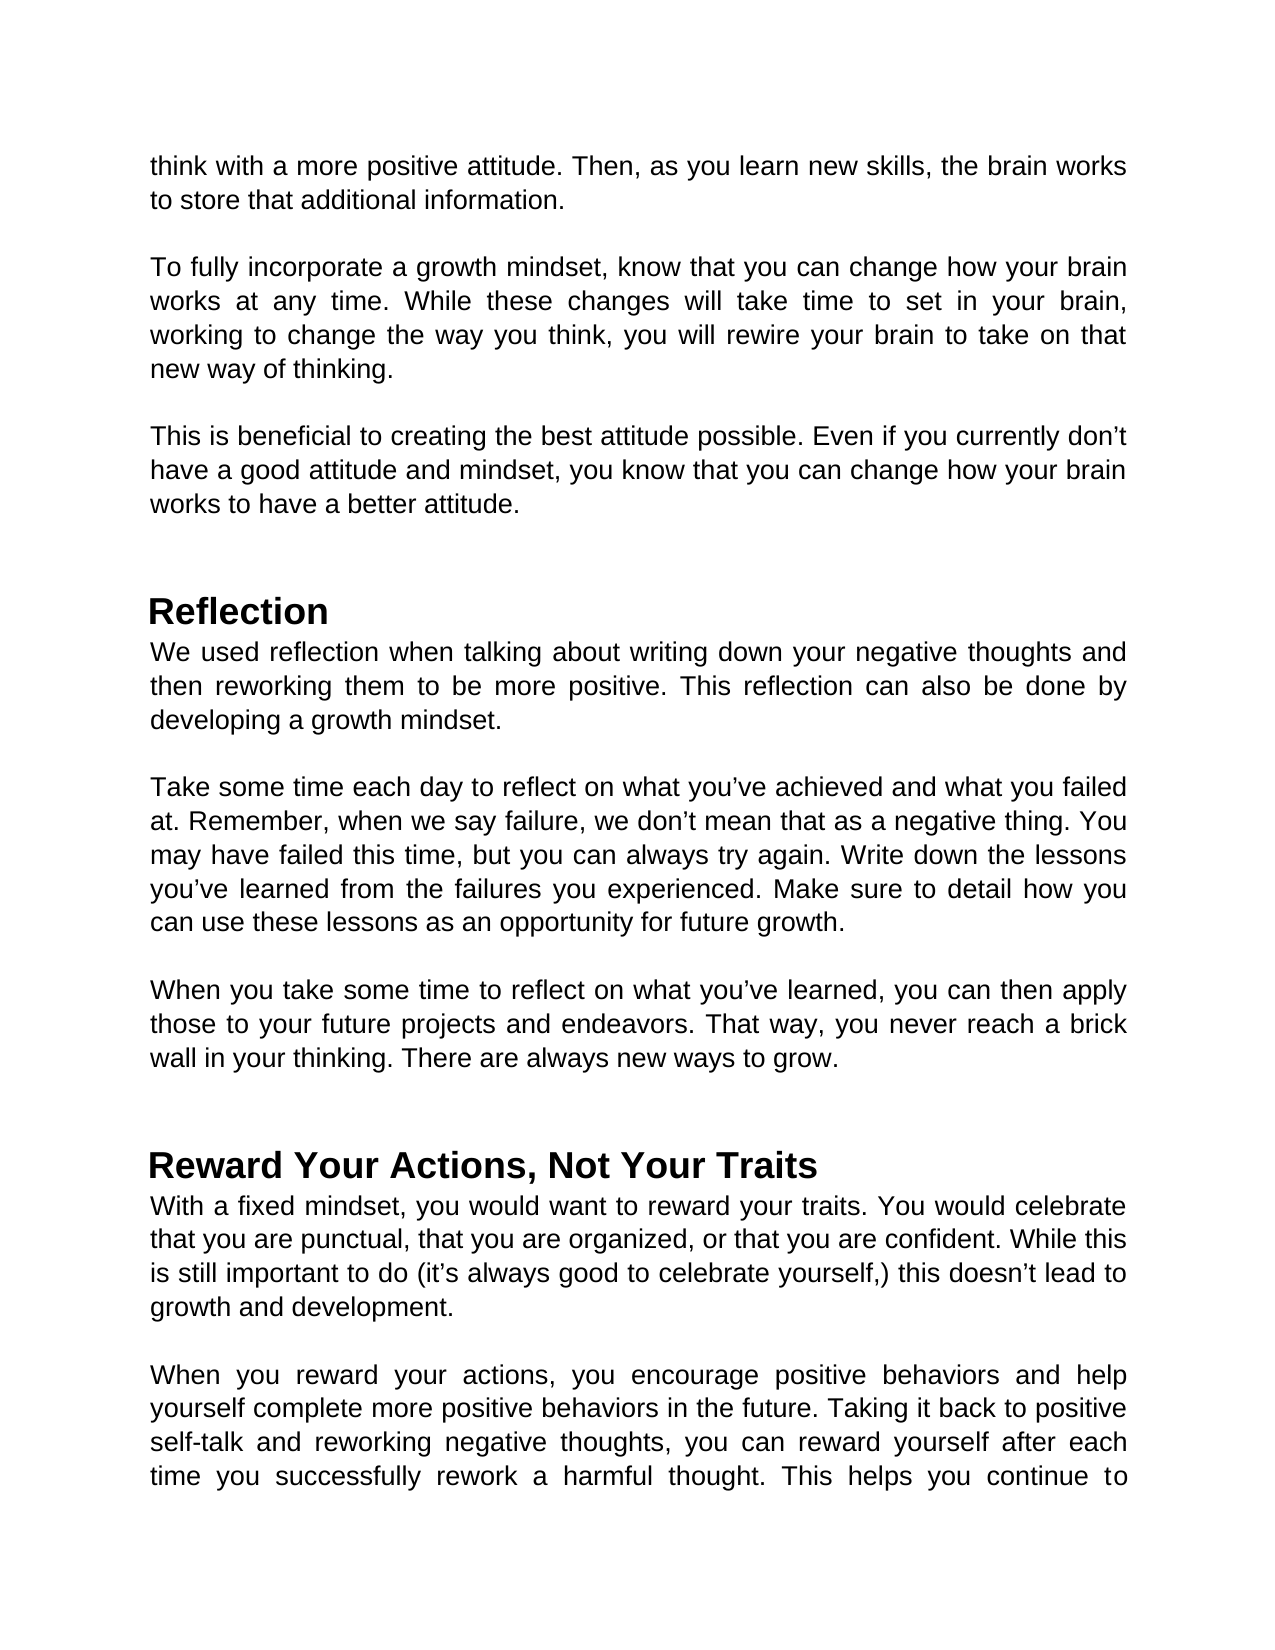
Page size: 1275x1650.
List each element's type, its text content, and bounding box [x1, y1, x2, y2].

text When you take some time to reflect on what you’ve learned, you can then apply those to your future projects and endeavors. That way, you never reach a brick wall in your thinking. There are always new ways to grow. [150, 974, 1128, 1073]
text To fully incorporate a growth mindset, know that you can change how your brain works at any time. While these changes will take time to set in your brain, working to change the way you think, you will rewire your brain to take on that new way of thinking. [150, 251, 1128, 384]
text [150, 1359, 1128, 1491]
text With a fixed mindset, you would want to reward your traits. You would celebrate that you are punctual, that you are organized, or that you are confident. While this is still important to do (it’s always good to celebrate yourself,) this doesn’t lead to growth and development. [150, 1190, 1128, 1322]
subtitle Reflection [148, 589, 1128, 633]
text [150, 150, 1128, 215]
text We used reflection when talking about writing down your negative thoughts and then reworking them to be more positive. This reflection can also be done by developing a growth mindset. [150, 636, 1128, 735]
text Take some time each day to reflect on what you’ve achieved and what you failed at. Remember, when we say failure, we don’t mean that as a negative thing. You may have failed this time, but you can always try again. Write down the lessons you’ve learned from the failures you experienced. Make sure to detail how you can use these lessons as an opportunity for future growth. [150, 771, 1128, 938]
subtitle Reward Your Actions, Not Your Traits [148, 1143, 1128, 1186]
text This is beneficial to creating the best attitude possible. Even if you currently don’t have a good attitude and mindset, you know that you can change how your brain works to have a better attitude. [150, 420, 1128, 519]
